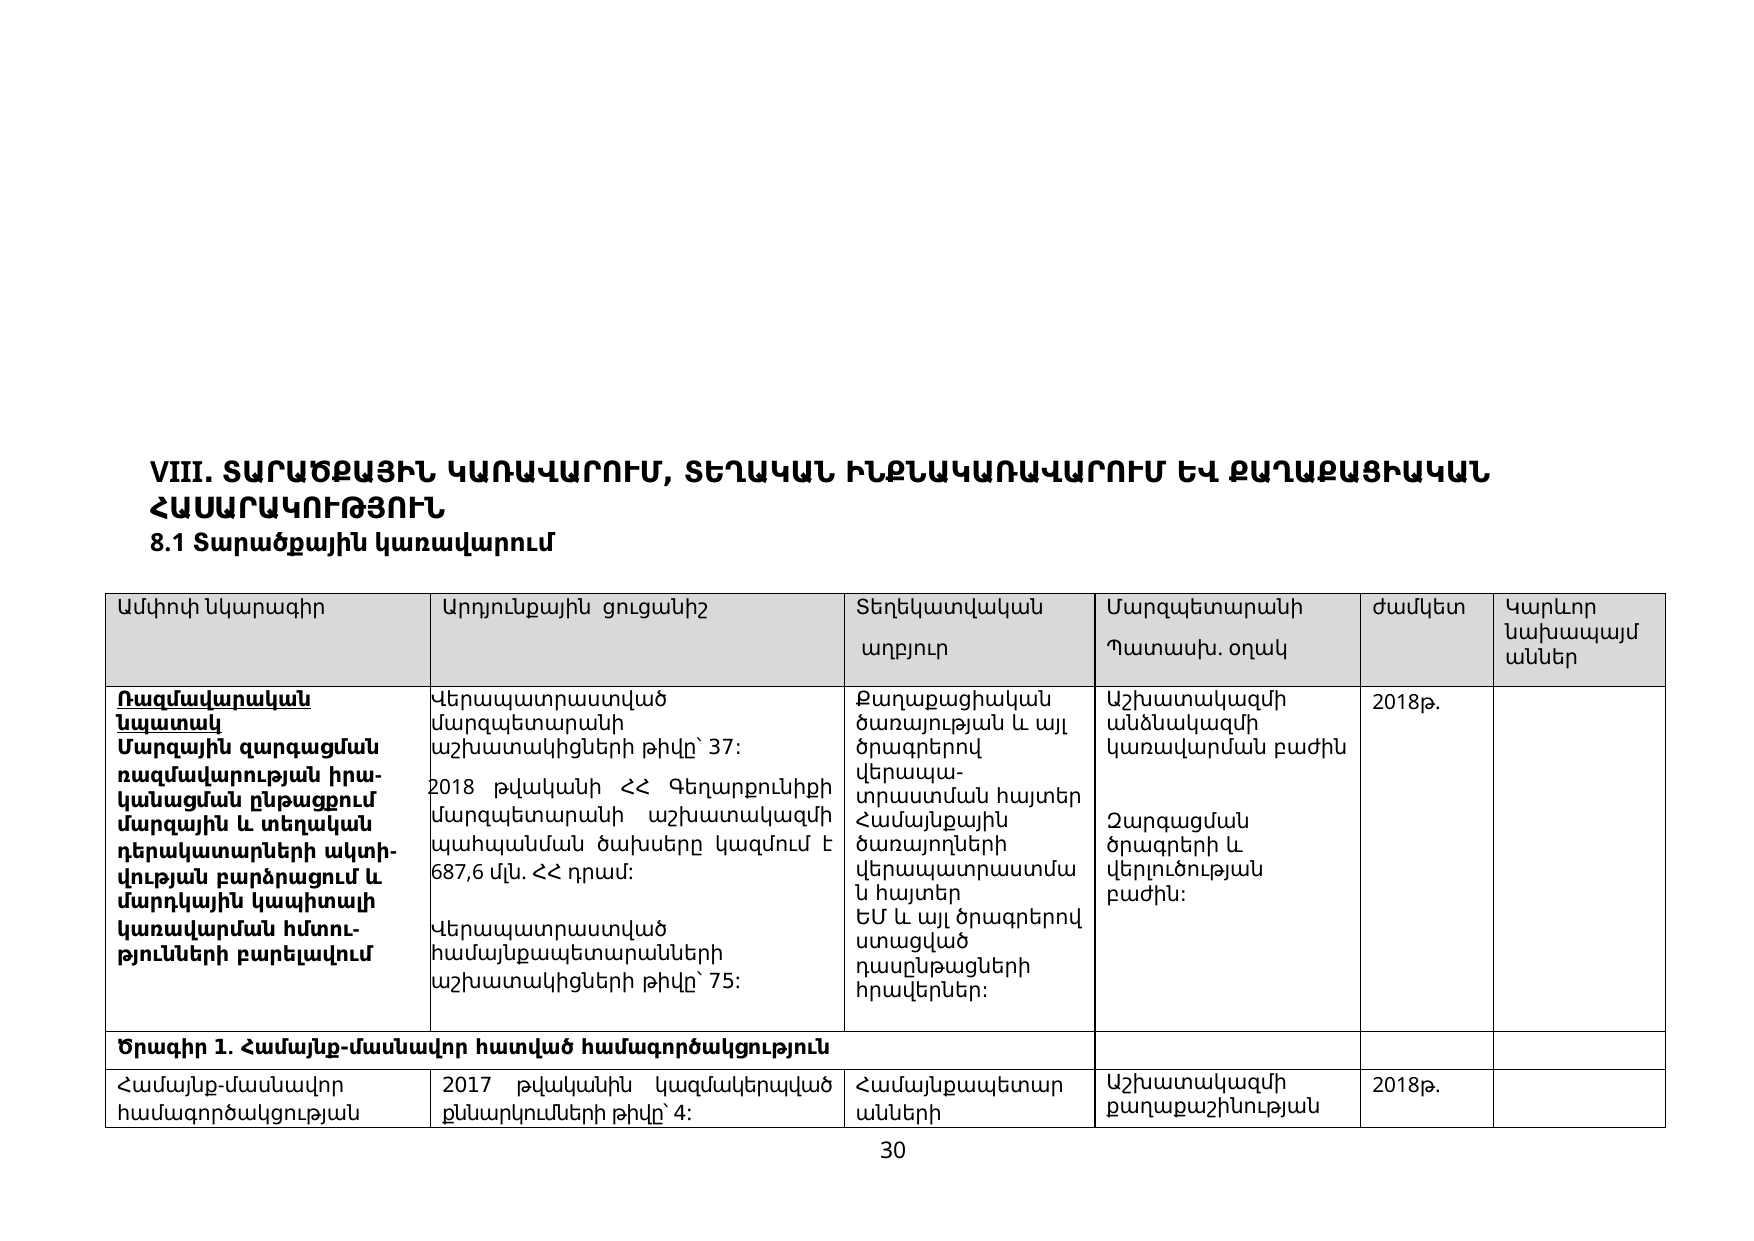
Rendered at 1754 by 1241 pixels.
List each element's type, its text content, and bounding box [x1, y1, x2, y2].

text 8.1 Տարածքային կառավարում [150, 525, 1636, 559]
table_cell [1096, 1032, 1360, 1069]
table_cell Աշխատակազմի անձնակազմի կառավարման բաժին Զարգացման ծրագրերի և վերլուծության բաժին: [1096, 687, 1360, 1031]
table_header Տեղեկատվական աղբյուր [845, 594, 1094, 686]
table_cell [1494, 1032, 1665, 1069]
table_cell Համայնքապետարանների տեղեկատվություն: [845, 1070, 1094, 1127]
table_cell 2018թ. [1361, 1070, 1493, 1127]
table_cell Քաղաքացիական ծառայության և այլ ծրագրերով վերապա-տրաստման հայտեր Համայնքային ծառայողների վերապատրաստման հայտեր ԵՄ և այլ ծրագրերով ստացված դասընթացների հրավերներ: [845, 687, 1094, 1031]
table_header ժամկետ [1361, 594, 1493, 686]
table_header Արդյունքային ցուցանիշ [431, 594, 844, 686]
table_header Կարևոր նախապայմաններ [1494, 594, 1665, 686]
table_cell Ծրագիր 1. Համայնք-մասնավոր հատված համագործակցություն [106, 1032, 1094, 1069]
table_cell 2018թ. [1361, 687, 1493, 1031]
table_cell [106, 1070, 430, 1127]
text VIII. ՏԱՐԱԾՔԱՅԻՆ ԿԱՌԱՎԱՐՈՒՄ, ՏԵՂԱԿԱՆ ԻՆՔՆԱԿԱՌԱՎԱՐՈՒՄ ԵՎ ՔԱՂԱՔԱՑԻԱԿԱՆ ՀԱՍԱՐԱԿՈՒԹՅՈՒՆ [150, 451, 1636, 525]
table_cell [1494, 687, 1665, 1031]
table_cell [1361, 1032, 1493, 1069]
table_cell Ռազմավարական նպատակ Մարզային զարգացման ռազմավարության իրա-կանացման ընթացքում մարզային և տեղական դերակատարների ակտի-վության բարձրացում և մարդկային կապիտալի կառավարման հմտու-թյունների բարելավում [106, 687, 430, 1031]
table_header Ամփոփ նկարագիր [106, 594, 430, 686]
table_cell [1494, 1070, 1665, 1127]
table_cell Վերապատրաստված մարզպետարանի աշխատակիցների թիվը՝ 37: 2018 թվականի ՀՀ Գեղարքունիքի մարզպետարանի աշխատակազմի պահպանման ծախսերը կազմում է 687,6 մլն. ՀՀ դրամ: Վերապատրաստված համայնքապետարանների աշխատակիցների թիվը՝ 75: [431, 687, 844, 1031]
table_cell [1096, 1070, 1360, 1127]
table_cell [431, 1070, 844, 1127]
table_header Մարզպետարանի Պատասխ. օղակ [1096, 594, 1360, 686]
